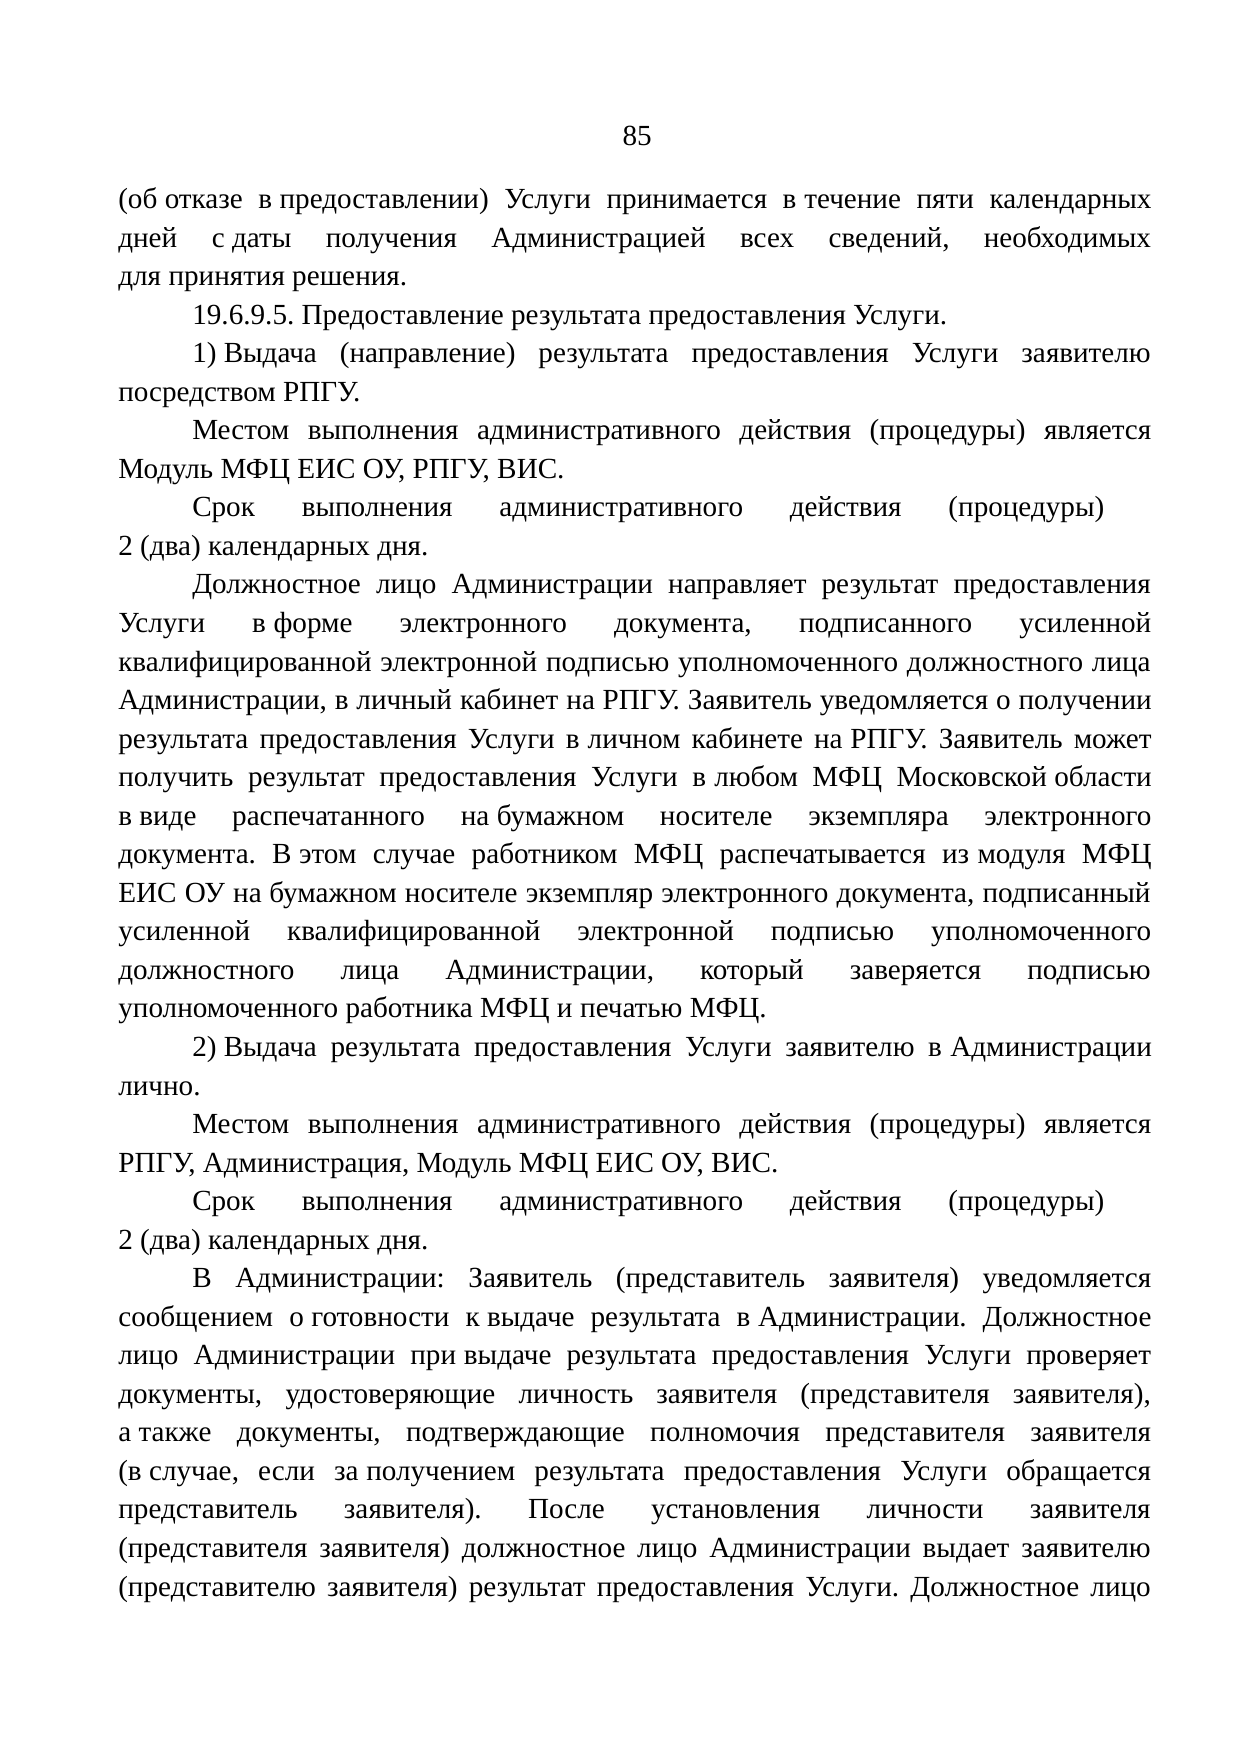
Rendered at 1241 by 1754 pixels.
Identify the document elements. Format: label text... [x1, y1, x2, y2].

text Срок выполнения административного действия (процедуры) 2 (два) календарных дня. [118, 489, 1152, 562]
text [118, 1260, 1152, 1602]
text Должностное лицо Администрации направляет результат предоставления Услуги в форме электронного документа, подписанного усиленной квалифицированной электронной подписью уполномоченного должностного лица Администрации, в личный кабинет на РПГУ. Заявитель уведомляется о получении результата предоставления Услуги в личном кабинете на РПГУ. Заявитель может получить результат предоставления Услуги в любом МФЦ Московской области в виде распечатанного на бумажном носителе экземпляра электронного документа. В этом случае работником МФЦ распечатывается из модуля МФЦ ЕИС ОУ на бумажном носителе экземпляр электронного документа, подписанный усиленной квалифицированной электронной подписью уполномоченного должностного лица Администрации, который заверяется подписью уполномоченного работника МФЦ и печатью МФЦ. [118, 567, 1152, 1024]
text 1) Выдача (направление) результата предоставления Услуги заявителю посредством РПГУ. [118, 335, 1152, 407]
text 2) Выдача результата предоставления Услуги заявителю в Администрации лично. [118, 1029, 1152, 1101]
text 19.6.9.5. Предоставление результата предоставления Услуги. [118, 297, 1152, 330]
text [118, 181, 1152, 292]
text Местом выполнения административного действия (процедуры) является РПГУ, Администрация, Модуль МФЦ ЕИС ОУ, ВИС. [118, 1106, 1152, 1178]
text Местом выполнения административного действия (процедуры) является Модуль МФЦ ЕИС ОУ, РПГУ, ВИС. [118, 412, 1152, 484]
text Срок выполнения административного действия (процедуры) 2 (два) календарных дня. [118, 1183, 1152, 1255]
